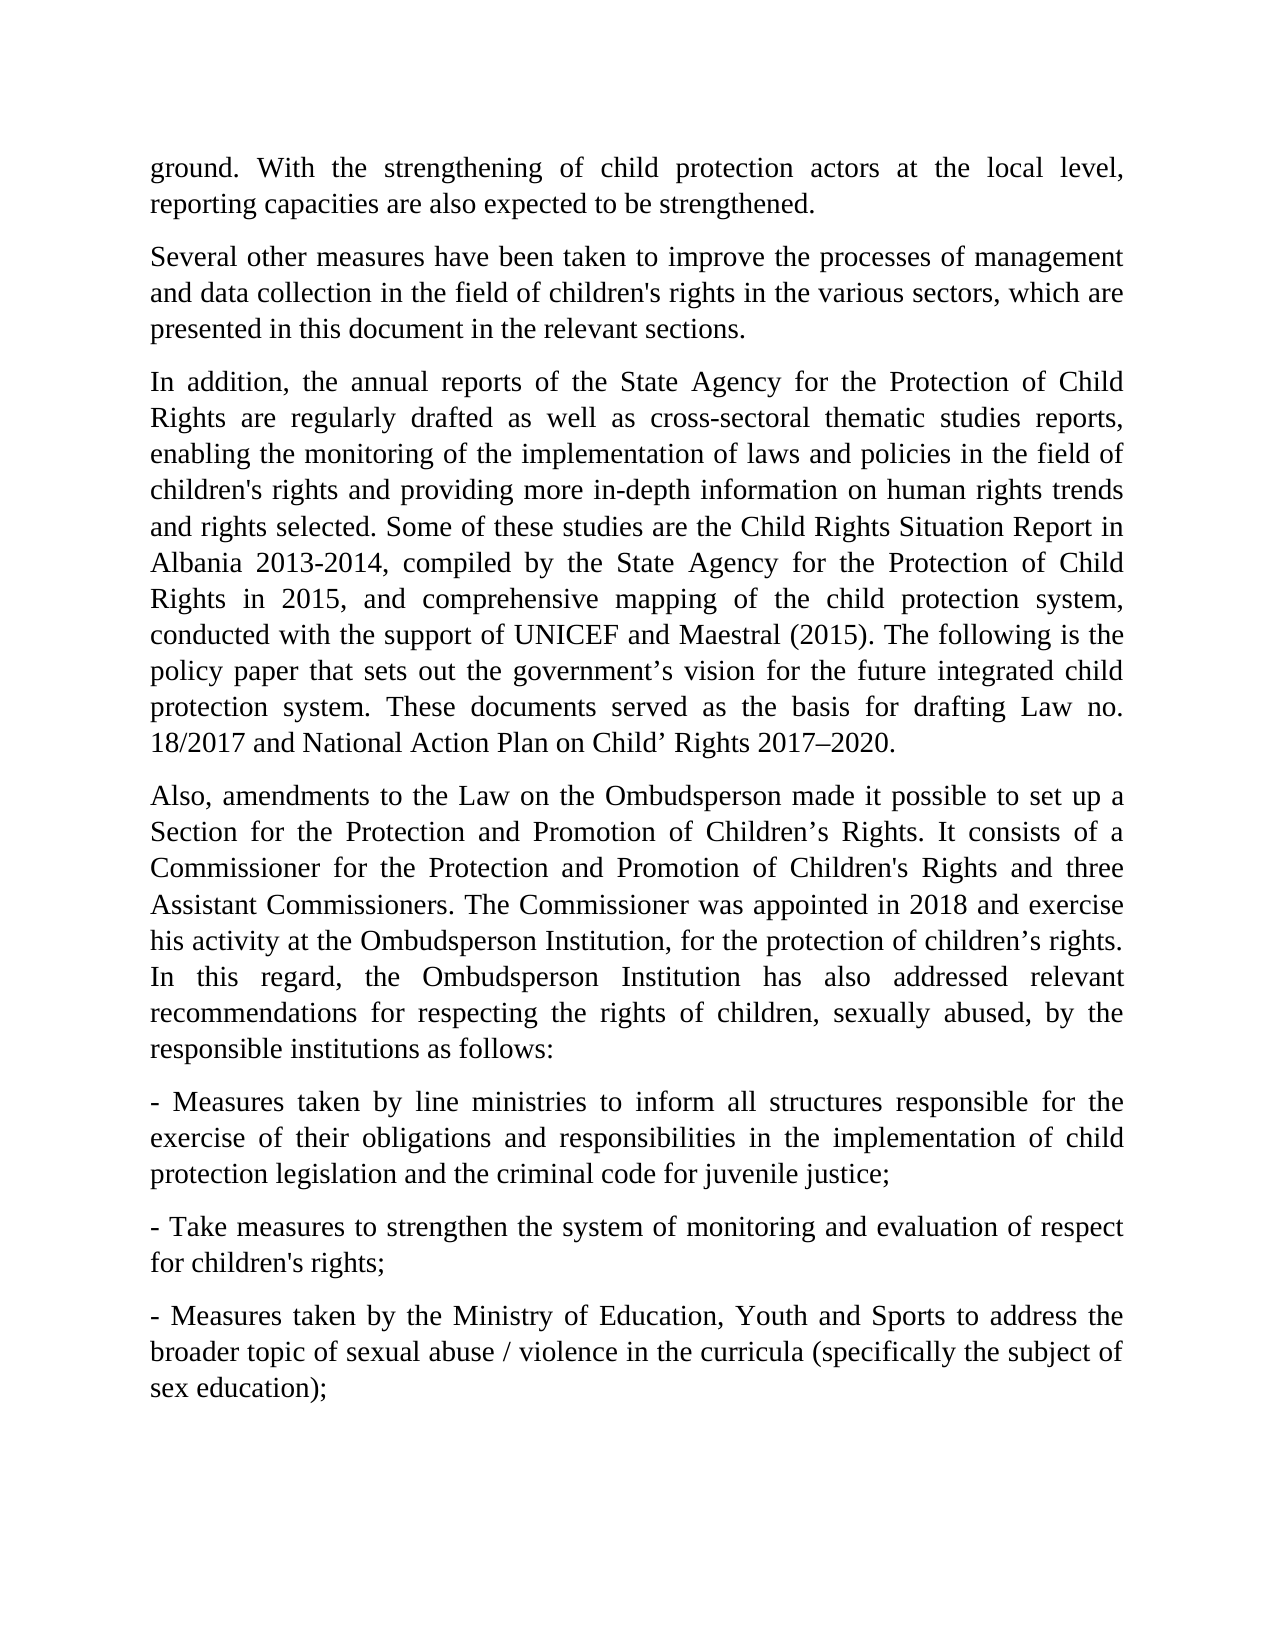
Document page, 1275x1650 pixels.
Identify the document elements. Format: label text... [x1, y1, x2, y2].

text Also, amendments to the Law on the Ombudsperson made it possible to set up a Section for the Protection and Promotion of Children’s Rights. It consists of a Commissioner for the Protection and Promotion of Children's Rights and three Assistant Commissioners. The Commissioner was appointed in 2018 and exercise his activity at the Ombudsperson Institution, for the protection of children’s rights. In this regard, the Ombudsperson Institution has also addressed relevant recommendations for respecting the rights of children, sexually abused, by the responsible institutions as follows: [150, 778, 1125, 1065]
text - Take measures to strengthen the system of monitoring and evaluation of respect for children's rights; [150, 1209, 1125, 1279]
text In addition, the annual reports of the State Agency for the Protection of Child Rights are regularly drafted as well as cross-sectoral thematic studies reports, enabling the monitoring of the implementation of laws and policies in the field of children's rights and providing more in-depth information on human rights trends and rights selected. Some of these studies are the Child Rights Situation Report in Albania 2013-2014, compiled by the State Agency for the Protection of Child Rights in 2015, and comprehensive mapping of the child protection system, conducted with the support of UNICEF and Maestral (2015). The following is the policy paper that sets out the government’s vision for the future integrated child protection system. These documents served as the basis for drafting Law no. 18/2017 and National Action Plan on Child’ Rights 2017–2020. [150, 364, 1125, 759]
text - Measures taken by line ministries to inform all structures responsible for the exercise of their obligations and responsibilities in the implementation of child protection legislation and the criminal code for juvenile justice; [150, 1084, 1125, 1190]
text Several other measures have been taken to improve the processes of management and data collection in the field of children's rights in the various sectors, which are presented in this document in the relevant sections. [150, 239, 1125, 345]
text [150, 150, 1125, 220]
text - Measures taken by the Ministry of Education, Youth and Sports to address the broader topic of sexual abuse / violence in the curricula (specifically the subject of sex education); [150, 1298, 1125, 1404]
